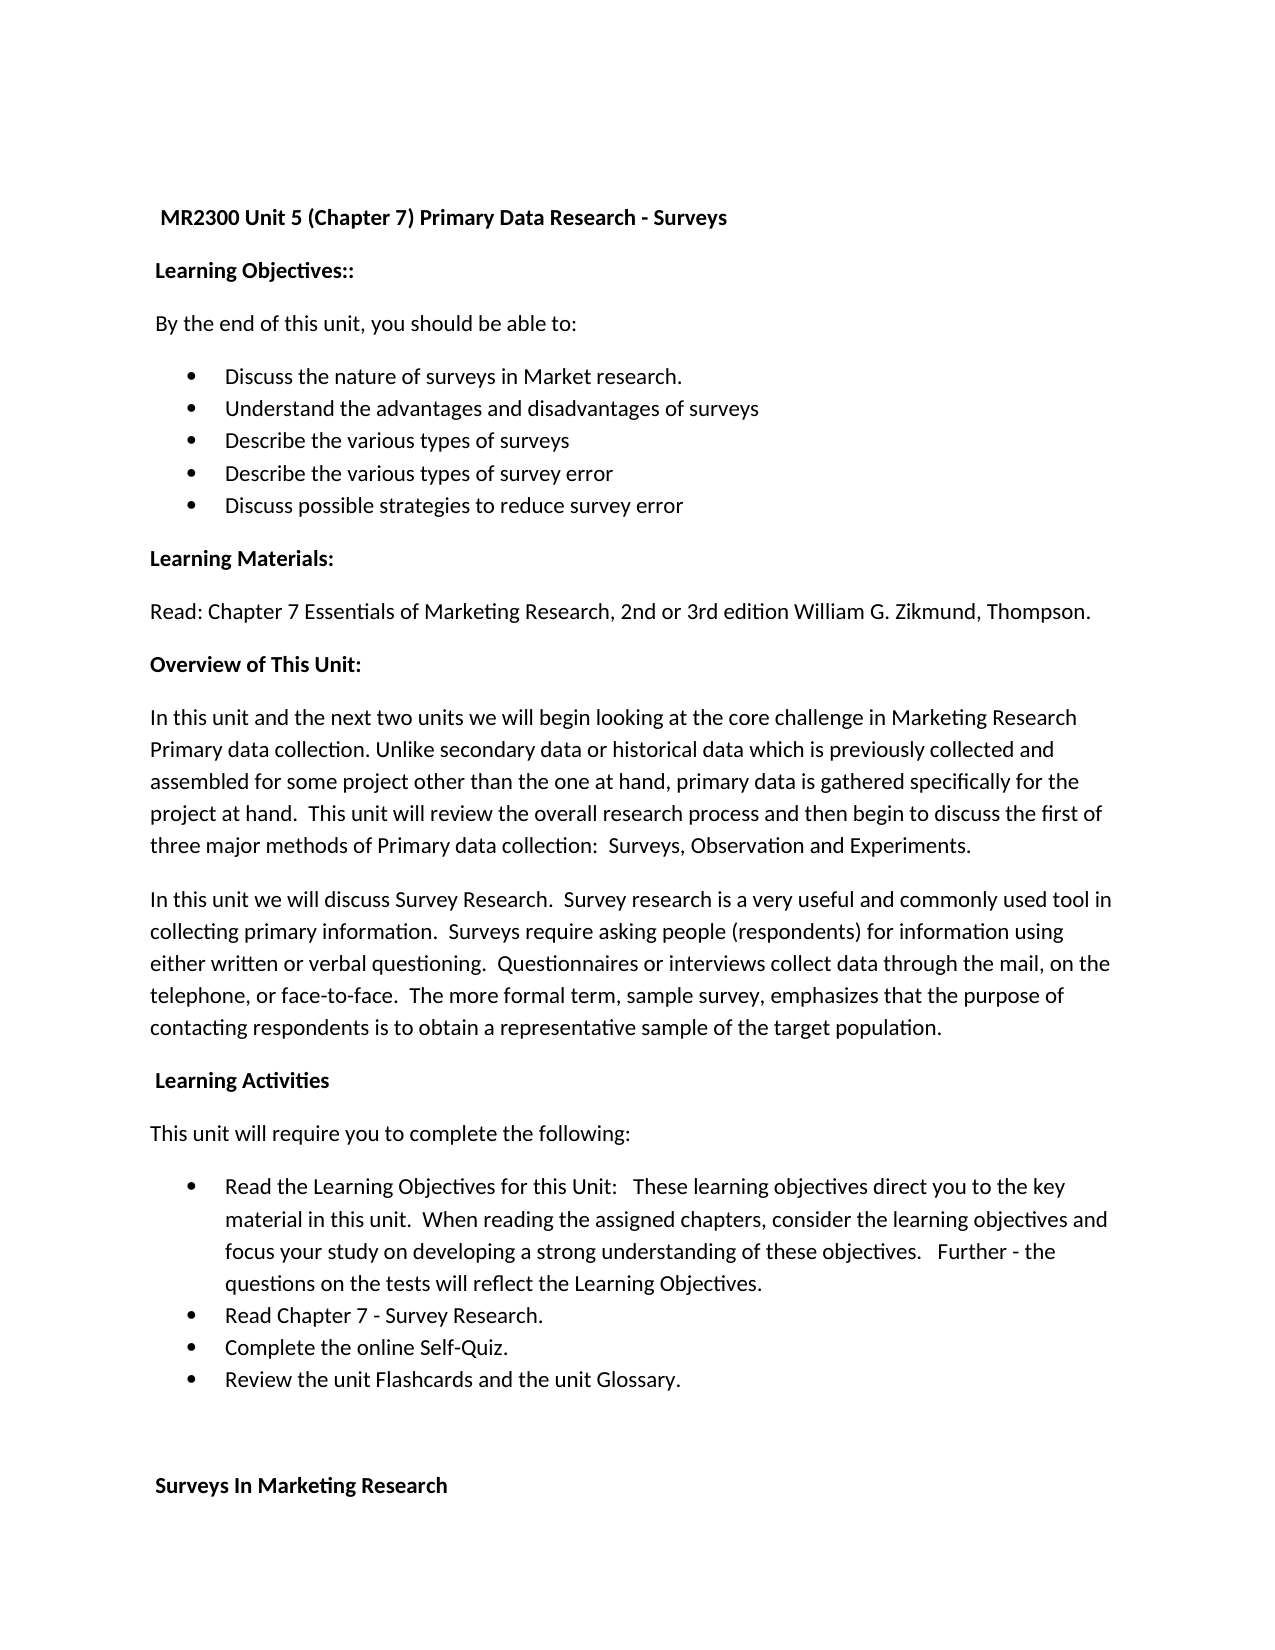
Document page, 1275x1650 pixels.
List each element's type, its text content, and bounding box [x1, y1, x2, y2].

text By the end of this unit, you should be able to: [150, 309, 1125, 337]
text Learning Objectives:: [150, 256, 1125, 284]
text Learning Activities [150, 1066, 1125, 1094]
text MR2300 Unit 5 (Chapter 7) Primary Data Research - Surveys [150, 203, 1125, 231]
text Read: Chapter 7 Essentials of Marketing Research, 2nd or 3rd edition William G. Zikmund, Thompson. [150, 597, 1125, 625]
text Learning Materials: [150, 544, 1125, 572]
list Read Chapter 7 - Survey Research. [187, 1301, 1125, 1329]
list Understand the advantages and disadvantages of surveys [187, 394, 1125, 422]
text This unit will require you to complete the following: [150, 1119, 1125, 1147]
list Complete the online Self-Quiz. [187, 1333, 1125, 1361]
list Describe the various types of surveys [187, 426, 1125, 454]
text Overview of This Unit: [150, 650, 1125, 678]
list Discuss possible strategies to reduce survey error [187, 491, 1125, 519]
text Surveys In Marketing Research [150, 1472, 1125, 1500]
list Review the unit Flashcards and the unit Glossary. [187, 1366, 1125, 1394]
text In this unit and the next two units we will begin looking at the core challenge in Marketing Research Primary data collection. Unlike secondary data or historical data which is previously collected and assembled for some project other than the one at hand, primary data is gathered specifically for the project at hand. This unit will review the overall research process and then begin to discuss the first of three major methods of Primary data collection: Surveys, Observation and Experiments. [150, 703, 1125, 860]
list Discuss the nature of surveys in Market research. [187, 362, 1125, 390]
list Describe the various types of survey error [187, 459, 1125, 487]
list Read the Learning Objectives for this Unit: These learning objectives direct you to the key material in this unit. When reading the assigned chapters, consider the learning objectives and focus your study on developing a strong understanding of these objectives. Further - the questions on the tests will reflect the Learning Objectives. [187, 1172, 1125, 1297]
text In this unit we will discuss Survey Research. Survey research is a very useful and commonly used tool in collecting primary information. Surveys require asking people (respondents) for information using either written or verbal questioning. Questionnaires or interviews collect data through the mail, on the telephone, or face-to-face. The more formal term, sample survey, emphasizes that the purpose of contacting respondents is to obtain a representative sample of the target population. [150, 885, 1125, 1041]
